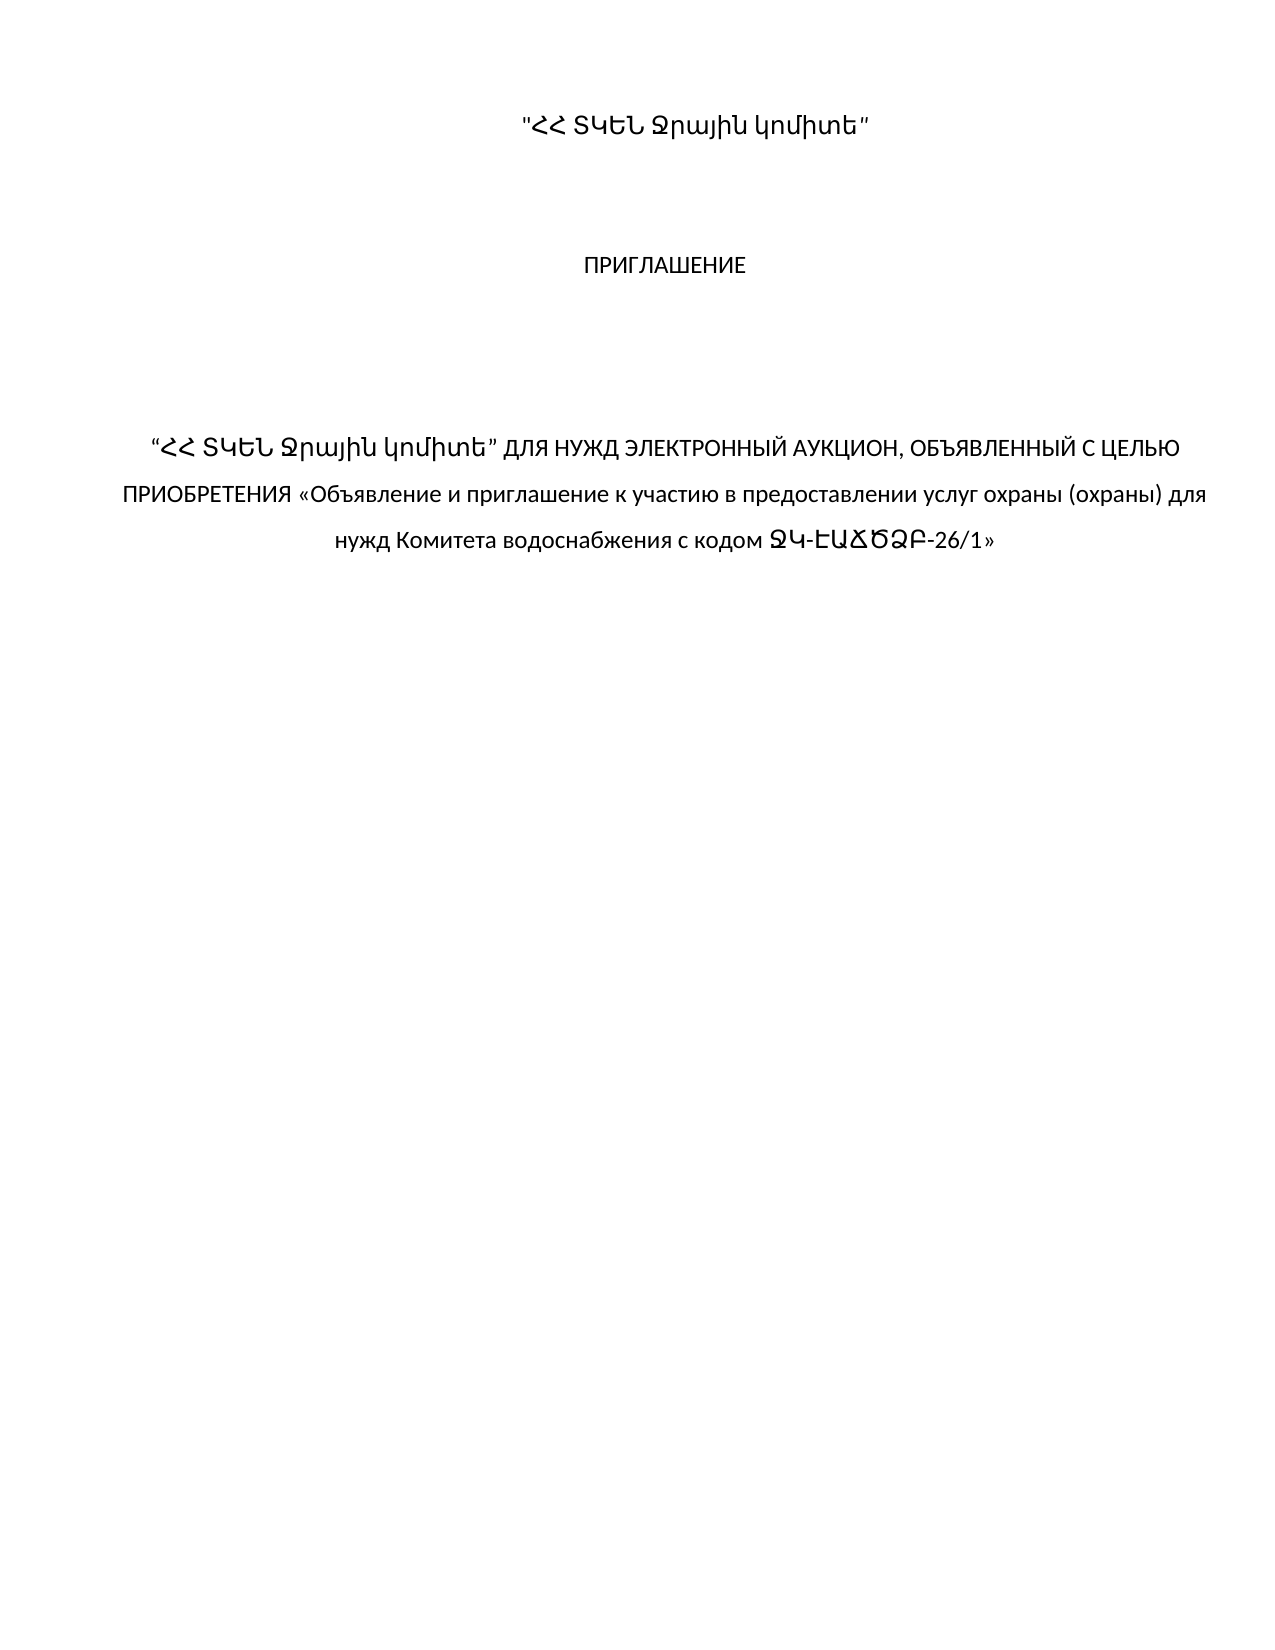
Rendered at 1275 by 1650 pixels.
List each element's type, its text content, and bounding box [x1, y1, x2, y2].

text “ՀՀ ՏԿԵՆ Ջրային կոմիտե” ДЛЯ НУЖД ЭЛЕКТРОННЫЙ АУКЦИОН, ОБЪЯВЛЕННЫЙ С ЦЕЛЬЮ ПРИОБРЕТЕНИЯ «Объявление и приглашение к участию в предоставлении услуг охраны (охраны) для нужд Комитета водоснабжения с кодом ՋԿ-ԷԱՃԾՁԲ-26/1» [118, 432, 1212, 554]
text ПРИГЛАШЕНИЕ [118, 249, 1212, 280]
text "ՀՀ ՏԿԵՆ Ջրային կոմիտե" [118, 110, 1212, 141]
